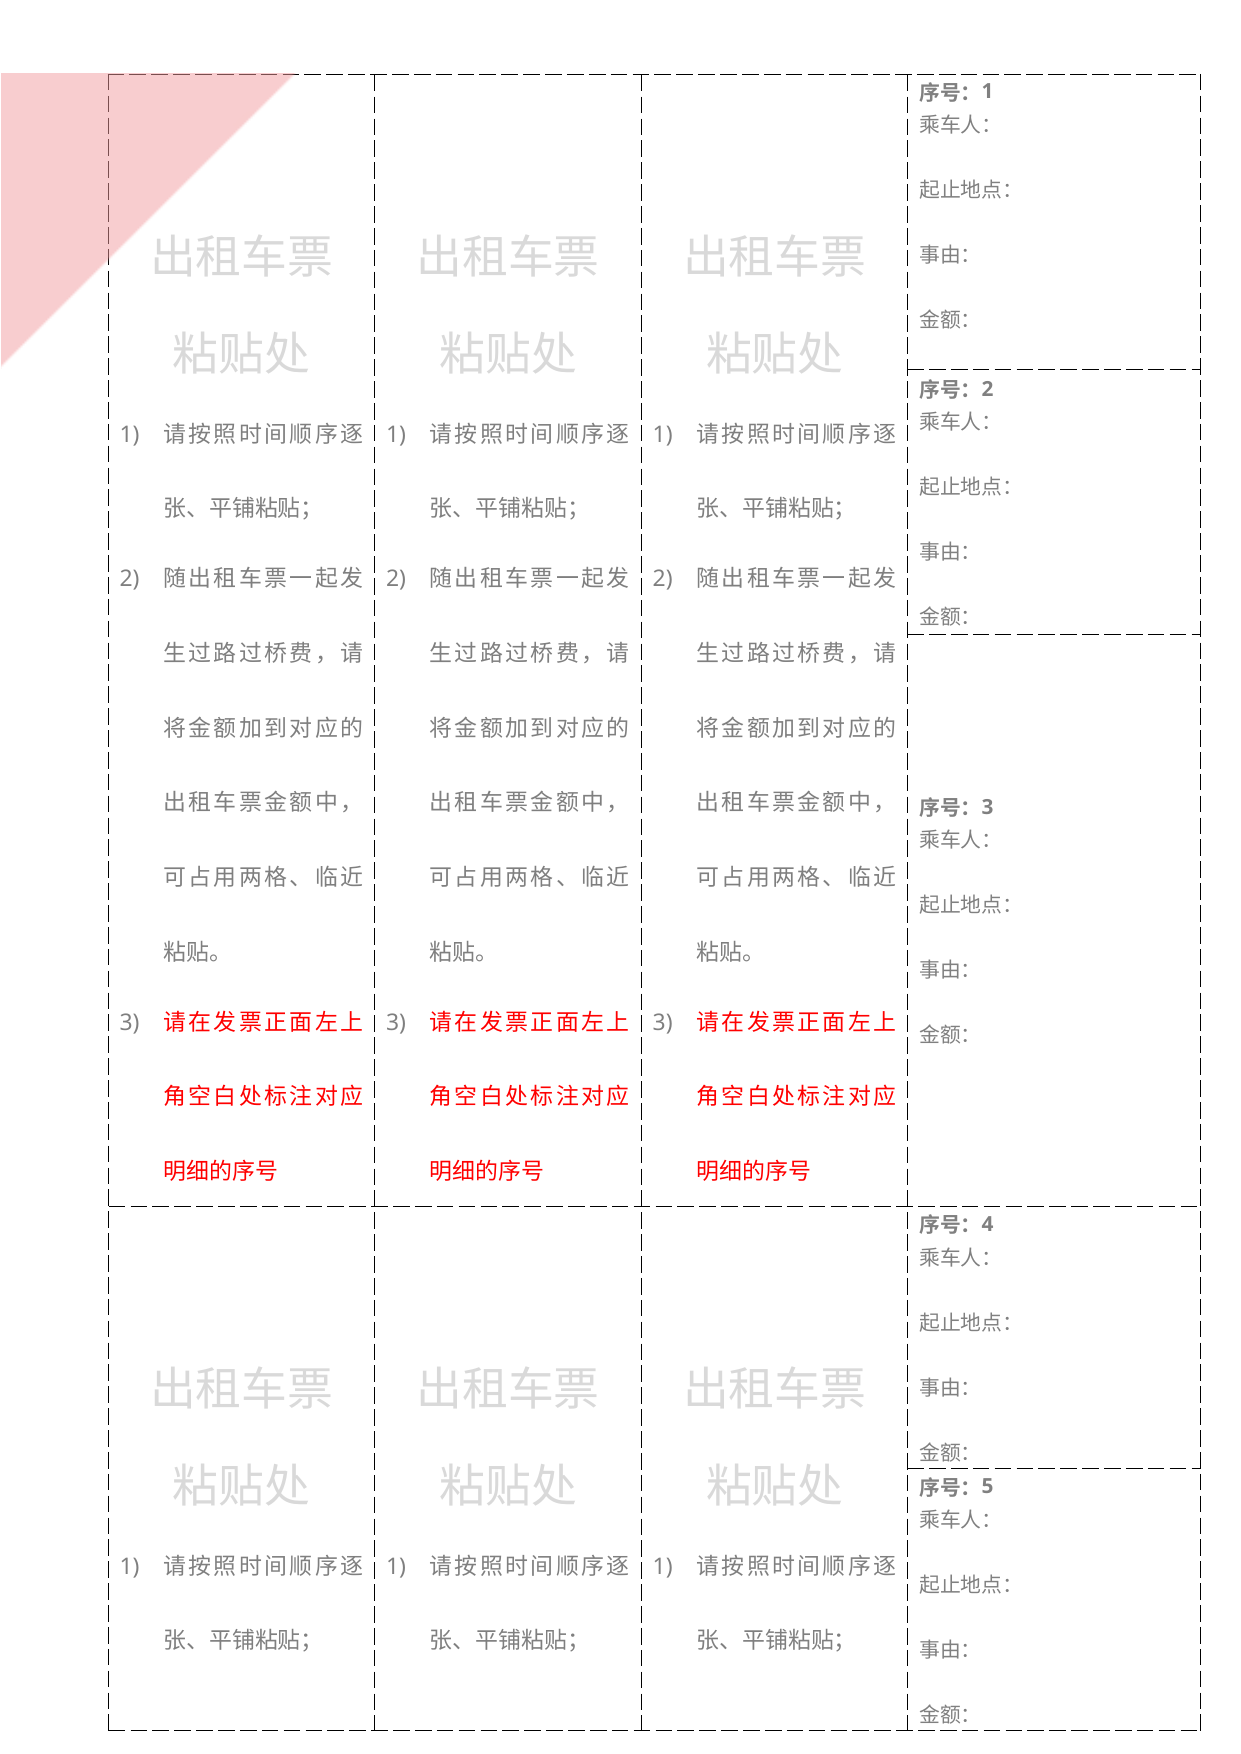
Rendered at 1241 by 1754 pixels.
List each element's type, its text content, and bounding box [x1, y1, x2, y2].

picture [1, 73, 297, 369]
table_header 出租车票 粘贴处 请按照时间顺序逐张、平铺粘贴； 随出租车票一起发生过路过桥费，请将金额加到对应的出租车票金额中，可占用两格、临近粘贴。 请在发票正面左上角空白处标注对应明细的序号 [108, 74, 374, 1206]
table_header 出租车票 粘贴处 请按照时间顺序逐张、平铺粘贴； 随出租车票一起发生过路过桥费，请将金额加到对应的出租车票金额中，可占用两格、临近粘贴。 请在发票正面左上角空白处标注对应明细的序号 [375, 74, 641, 1206]
table_cell 出租车票 粘贴处 请按照时间顺序逐张、平铺粘贴； 随出租车票一起发生过路过桥费，请将金额加到对应的出租车票金额中，可占用两格、临近粘贴。 请在发票正面左上角空白处标注对应明细的序号 [641, 1206, 908, 1730]
table_cell 序号：5 乘车人： 起止地点： 事由： 金额： [908, 1468, 1201, 1730]
table_cell 序号：3 乘车人： 起止地点： 事由： 金额： [908, 634, 1201, 1206]
table_cell 序号：2 乘车人： 起止地点： 事由： 金额： [908, 369, 1201, 633]
table_cell 出租车票 粘贴处 请按照时间顺序逐张、平铺粘贴； 随出租车票一起发生过路过桥费，请将金额加到对应的出租车票金额中，可占用两格、临近粘贴。 请在发票正面左上角空白处标注对应明细的序号 [108, 1206, 374, 1730]
table_cell 序号：4 乘车人： 起止地点： 事由： 金额： [908, 1206, 1201, 1468]
table_header 出租车票 粘贴处 请按照时间顺序逐张、平铺粘贴； 随出租车票一起发生过路过桥费，请将金额加到对应的出租车票金额中，可占用两格、临近粘贴。 请在发票正面左上角空白处标注对应明细的序号 [641, 74, 908, 1206]
table_header 序号：1 乘车人： 起止地点： 事由： 金额： [908, 74, 1201, 369]
table_cell 出租车票 粘贴处 请按照时间顺序逐张、平铺粘贴； 随出租车票一起发生过路过桥费，请将金额加到对应的出租车票金额中，可占用两格、临近粘贴。 请在发票正面左上角空白处标注对应明细的序号 [375, 1206, 641, 1730]
